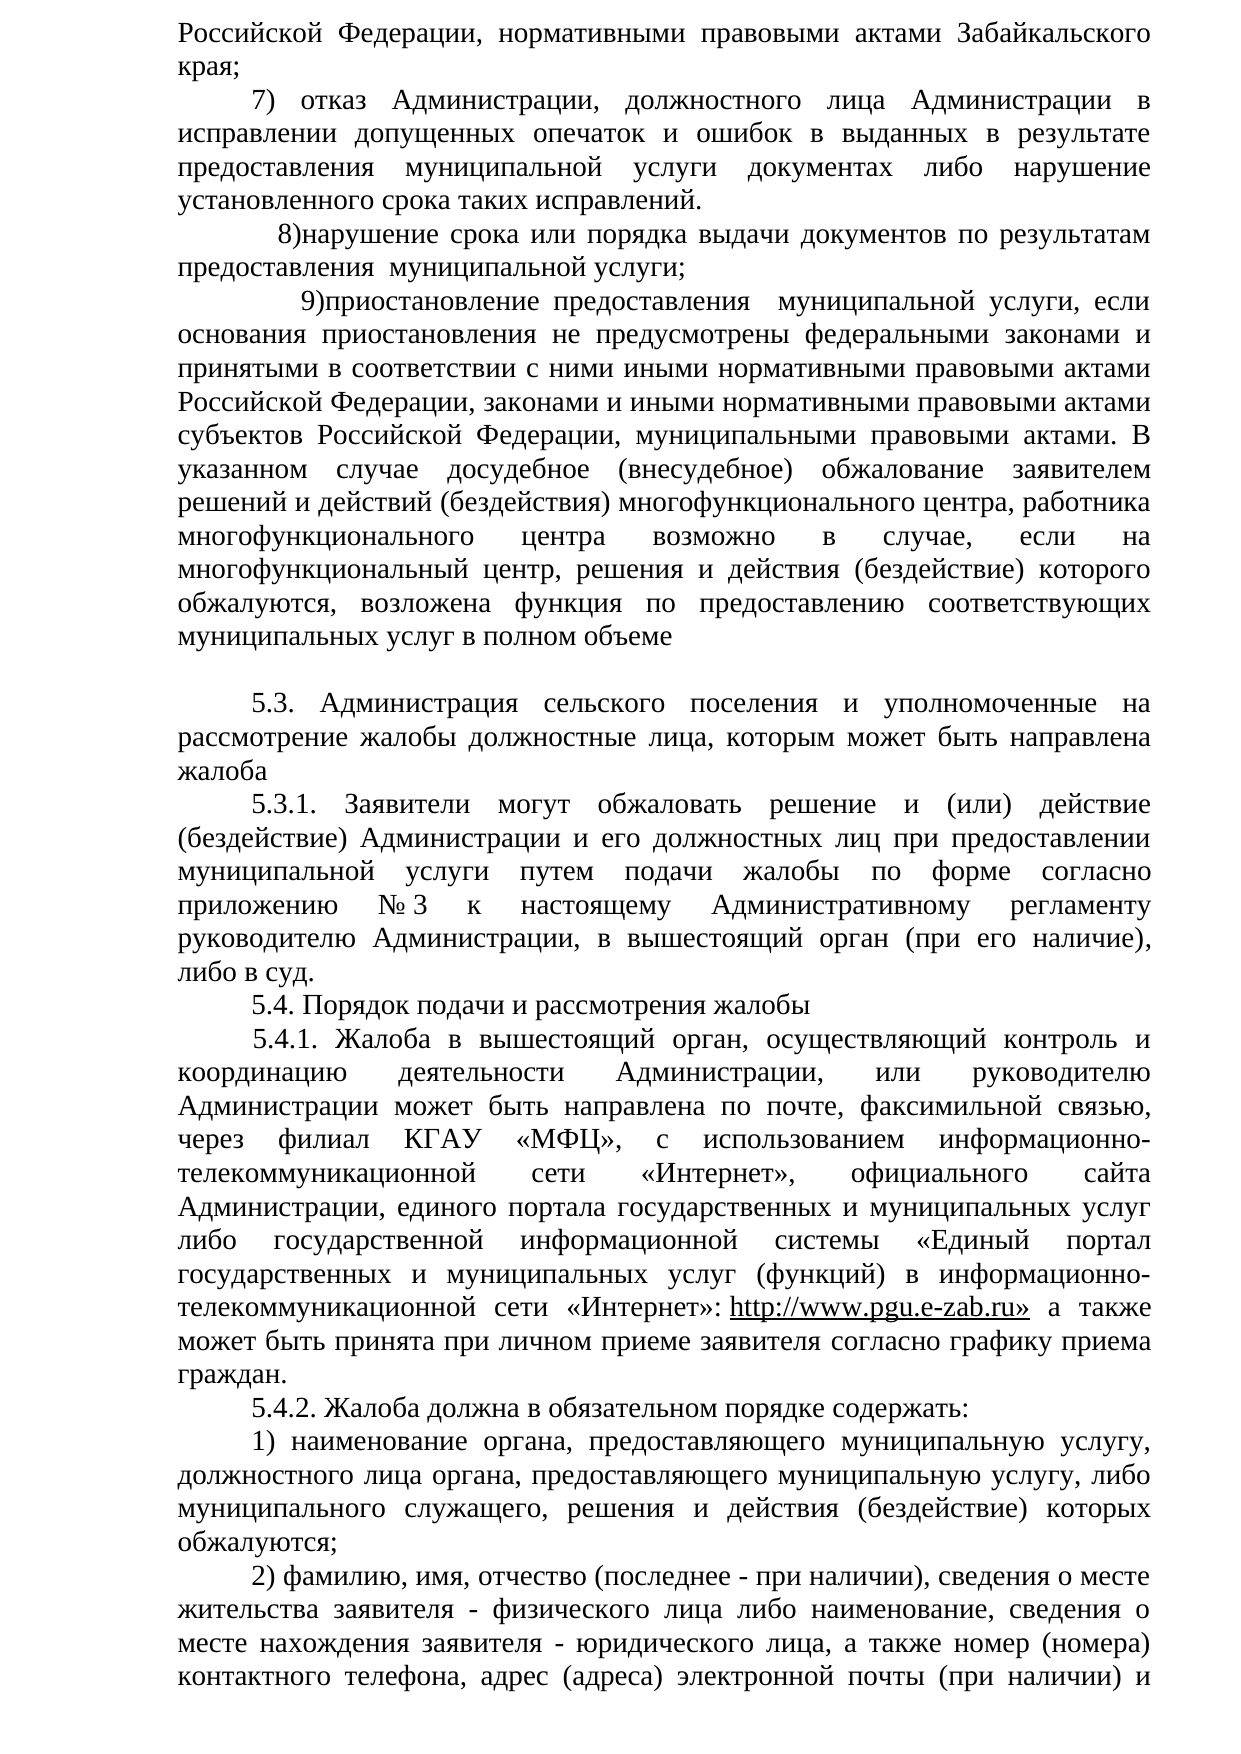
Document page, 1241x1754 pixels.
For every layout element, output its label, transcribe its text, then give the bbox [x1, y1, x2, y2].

text 5.4.1. Жалоба в вышестоящий орган, осуществляющий контроль и координацию деятельности Администрации, или руководителю Администрации может быть направлена по почте, факсимильной связью, через филиал КГАУ «МФЦ», с использованием информационно-телекоммуникационной сети «Интернет», официального сайта Администрации, единого портала государственных и муниципальных услуг либо государственной информационной системы «Единый портал государственных и муниципальных услуг (функций) в информационно-телекоммуникационной сети «Интернет»: http://www.pgu.e-zab.ru» а также может быть принята при личном приеме заявителя согласно графику приема граждан. [177, 1021, 1152, 1390]
text 5.3. Администрация сельского поселения и уполномоченные на рассмотрение жалобы должностные лица, которым может быть направлена жалоба [177, 686, 1152, 786]
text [177, 1558, 1152, 1692]
text 1) наименование органа, предоставляющего муниципальную услугу, должностного лица органа, предоставляющего муниципальную услугу, либо муниципального служащего, решения и действия (бездействие) которых обжалуются; [177, 1423, 1152, 1558]
text 9)приостановление предоставления муниципальной услуги, если основания приостановления не предусмотрены федеральными законами и принятыми в соответствии с ними иными нормативными правовыми актами Российской Федерации, законами и иными нормативными правовыми актами субъектов Российской Федерации, муниципальными правовыми актами. В указанном случае досудебное (внесудебное) обжалование заявителем решений и действий (бездействия) многофункционального центра, работника многофункционального центра возможно в случае, если на многофункциональный центр, решения и действия (бездействие) которого обжалуются, возложена функция по предоставлению соответствующих муниципальных услуг в полном объеме [177, 283, 1152, 652]
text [177, 15, 1152, 82]
text 8)нарушение срока или порядка выдачи документов по результатам предоставления муниципальной услуги; [177, 216, 1152, 283]
text 7) отказ Администрации, должностного лица Администрации в исправлении допущенных опечаток и ошибок в выданных в результате предоставления муниципальной услуги документах либо нарушение установленного срока таких исправлений. [177, 82, 1152, 216]
text 5.3.1. Заявители могут обжаловать решение и (или) действие (бездействие) Администрации и его должностных лиц при предоставлении муниципальной услуги путем подачи жалобы по форме согласно приложению № 3 к настоящему Административному регламенту руководителю Администрации, в вышестоящий орган (при его наличие), либо в суд. [177, 786, 1152, 987]
text 5.4. Порядок подачи и рассмотрения жалобы [177, 987, 1152, 1021]
text 5.4.2. Жалоба должна в обязательном порядке содержать: [177, 1390, 1152, 1423]
